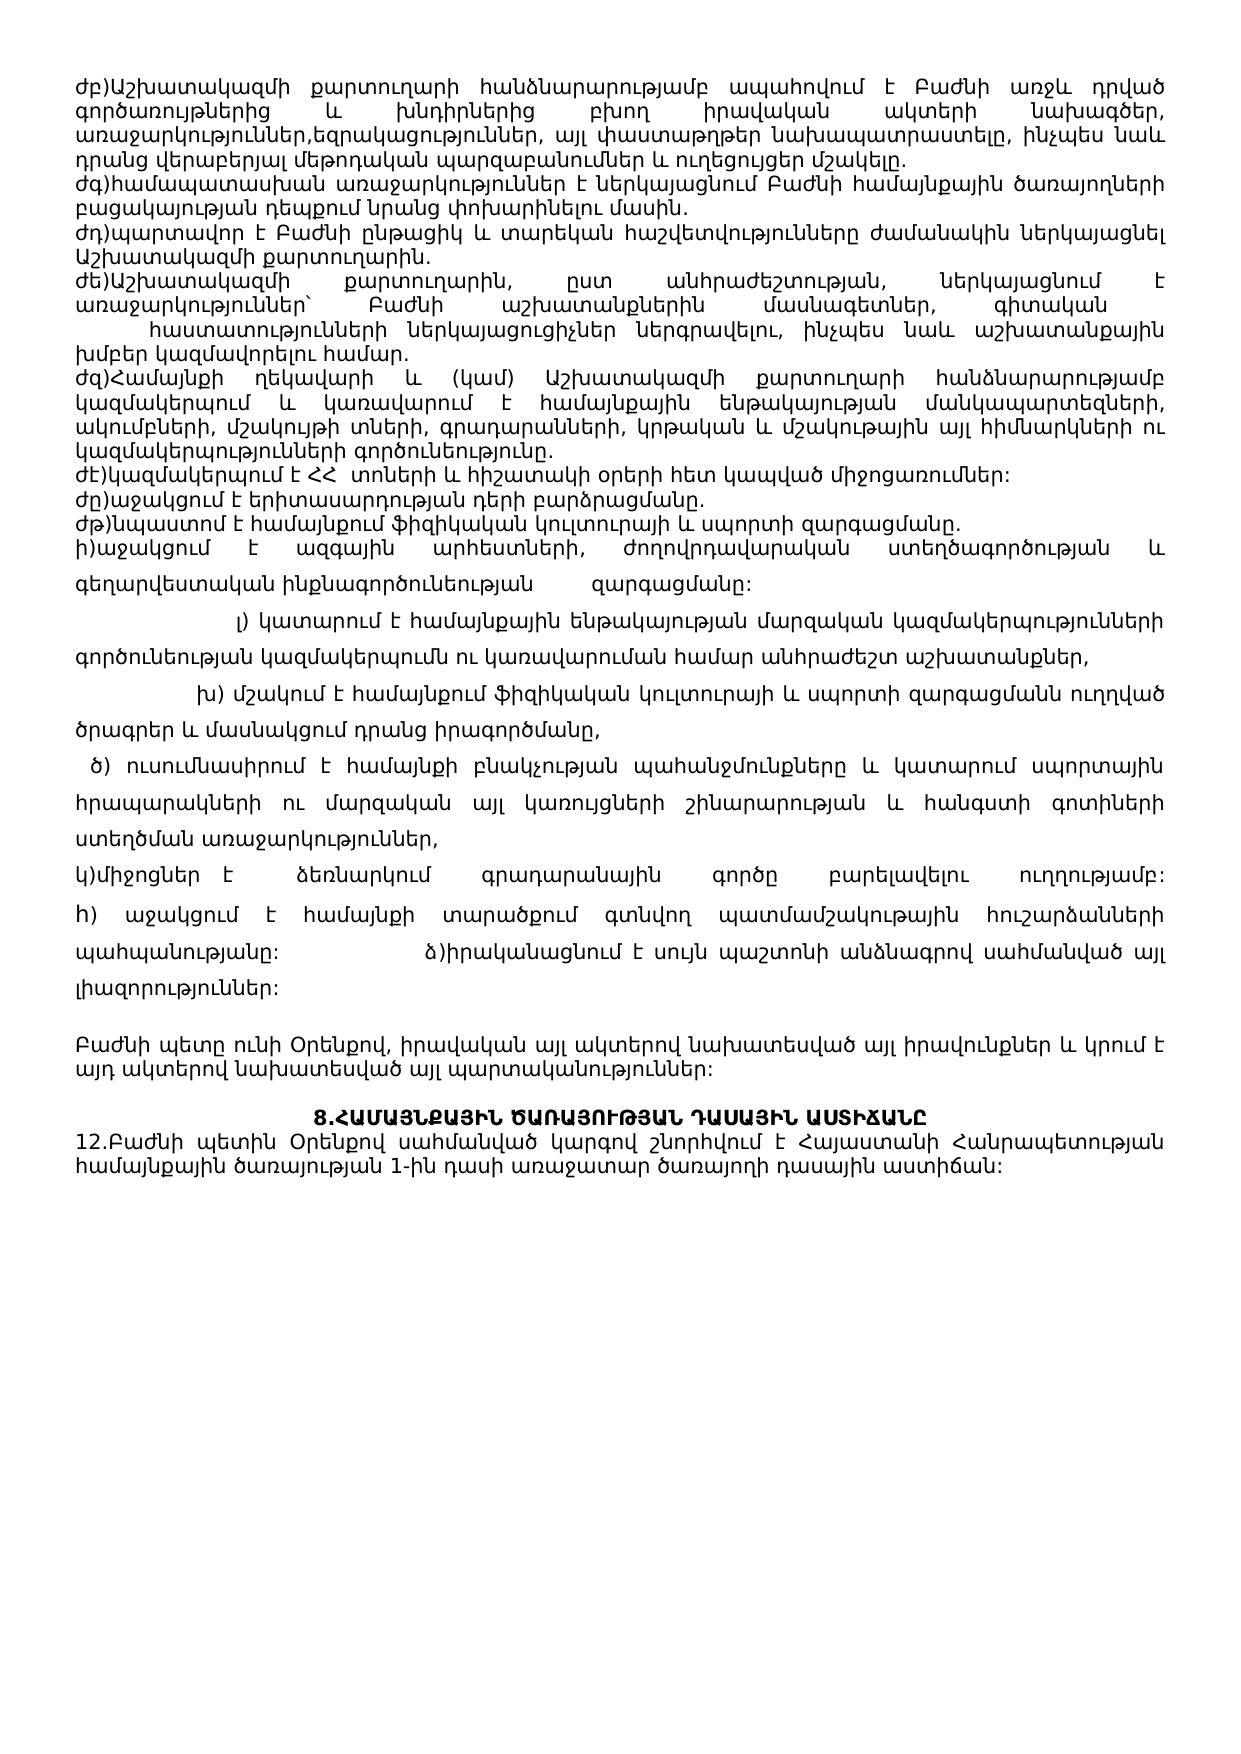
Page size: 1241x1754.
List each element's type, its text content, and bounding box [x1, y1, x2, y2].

text Բաժնի պետը ունի Օրենքով, իրավական այլ ակտերով նախատեսված այլ իրավունքներ և կրում է այդ ակտերով նախատեսված այլ պարտականություններ: [75, 1033, 1165, 1082]
text ժգ)համապատասխան առաջարկություններ է ներկայացնում Բաժնի համայնքային ծառայողների բացակայության դեպքում նրանց փոխարինելու մասին. [75, 172, 1165, 221]
list ծ) ուսումնասիրում է համայնքի բնակչության պահանջմունքները և կատարում սպորտային հրապարակների ու մարզական այլ կառույցների շինարարության և հանգստի գոտիների ստեղծման առաջարկություններ, [75, 754, 1165, 851]
text 8.ՀԱՄԱՅՆՔԱՅԻՆ ԾԱՌԱՅՈՒԹՅԱՆ ԴԱՍԱՅԻՆ ԱՍՏԻՃԱՆԸ [75, 1106, 1165, 1130]
text ժդ)պարտավոր է Բաժնի ընթացիկ և տարեկան հաշվետվությունները ժամանակին ներկայացնել Աշխատակազմի քարտուղարին. [75, 221, 1165, 269]
text ժթ)նպաստոմ է համայնքում ֆիզիկական կուլտուրայի և սպորտի զարգացմանը. [75, 512, 1165, 536]
text ժզ)Համայնքի ղեկավարի և (կամ) Աշխատակազմի քարտուղարի հանձնարարությամբ կազմակերպում և կառավարում է համայնքային ենթակայության մանկապարտեզների, ակումբների, մշակույթի տների, գրադարանների, կրթական և մշակութային այլ հիմնարկների ու կազմակերպությունների գործունեությունը. [75, 366, 1165, 463]
text կ)միջոցներ է ձեռնարկում գրադարանային գործը բարելավելու ուղղությամբ: հ) աջակցում է համայնքի տարածքում գտնվող պատմամշակութային հուշարձանների պահպանությանը: ձ)իրականացնում է սույն պաշտոնի անձնագրով սահմանված այլ լիազորություններ: [75, 863, 1165, 1000]
text ժե)Աշխատակազմի քարտուղարին, ըստ անհրաժեշտության, ներկայացնում է առաջարկություններ՝ Բաժնի աշխատանքներին մասնագետներ, գիտական հաստատությունների ներկայացուցիչներ ներգրավելու, ինչպես նաև աշխատանքային խմբեր կազմավորելու համար. [75, 269, 1165, 366]
text ժէ)կազմակերպում է ՀՀ տոների և հիշատակի օրերի հետ կապված միջոցառումներ: [75, 463, 1165, 488]
text ժը)աջակցում է երիտասարդության դերի բարձրացմանը. [75, 488, 1165, 512]
list ի)աջակցում է ազգային արհեստների, ժողովրդավարական ստեղծագործության և գեղարվեստական ինքնագործունեության զարգացմանը: լ) կատարում է համայնքային ենթակայության մարզական կազմակերպությունների գործունեության կազմակերպումն ու կառավարուման համար անհրաժեշտ աշխատանքներ, խ) մշակում է համայնքում ֆիզիկական կուլտուրայի և սպորտի զարգացմանն ուղղված ծրագրեր և մասնակցում դրանց իրագործմանը, [75, 536, 1165, 742]
text ժբ)Աշխատակազմի քարտուղարի հանձնարարությամբ ապահովում է Բաժնի առջև դրված գործառույթներից և խնդիրներից բխող իրավական ակտերի նախագծեր, առաջարկություններ,եզրակացություններ, այլ փաստաթղթեր նախապատրաստելը, ինչպես նաև դրանց վերաբերյալ մեթոդական պարզաբանումներ և ուղեցույցեր մշակելը. [75, 75, 1165, 172]
text 12.Բաժնի պետին Օրենքով սահմանված կարգով շնորհվում է Հայաստանի Հանրապետության համայնքային ծառայության 1-ին դասի առաջատար ծառայողի դասային աստիճան: [75, 1130, 1165, 1179]
